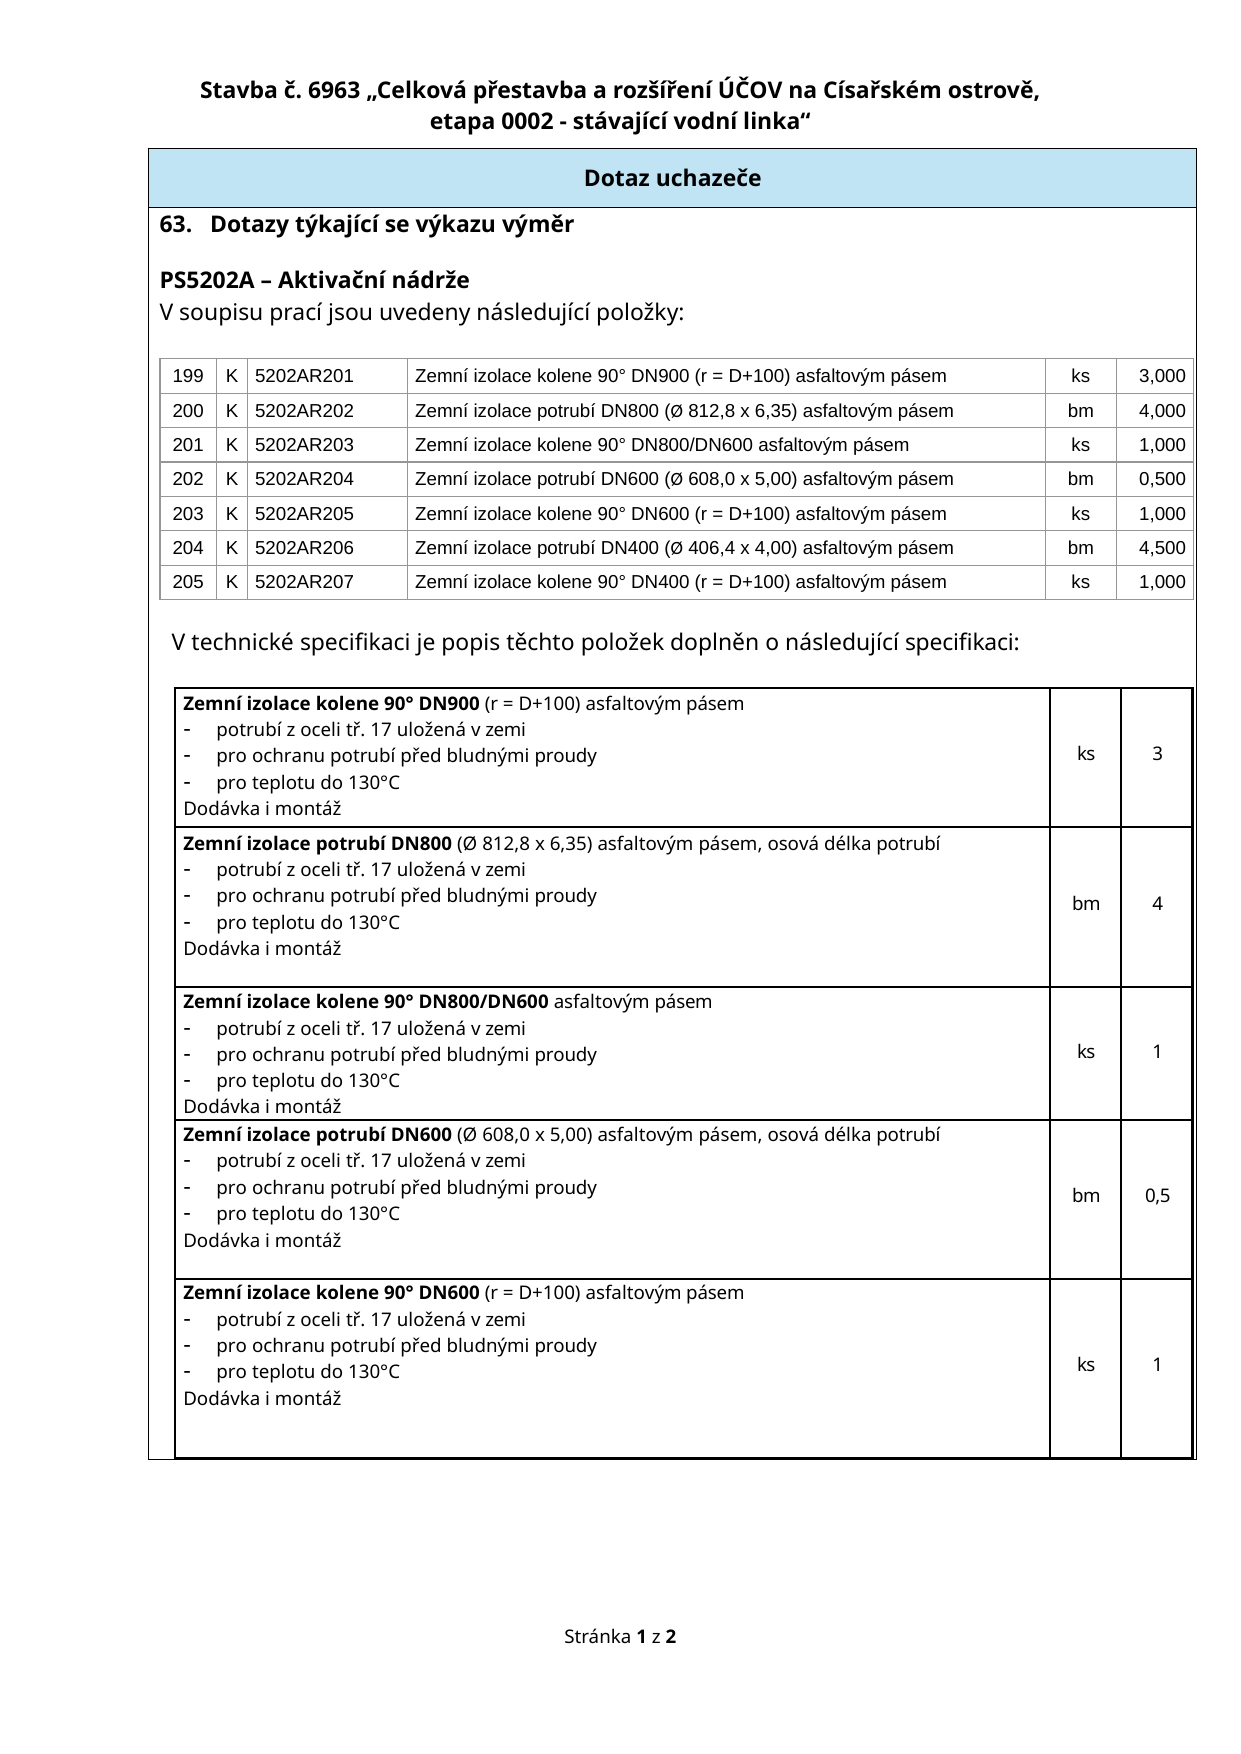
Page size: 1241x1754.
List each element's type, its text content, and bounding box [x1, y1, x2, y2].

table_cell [149, 208, 1196, 1459]
table_header Dotaz uchazeče [149, 149, 1196, 207]
